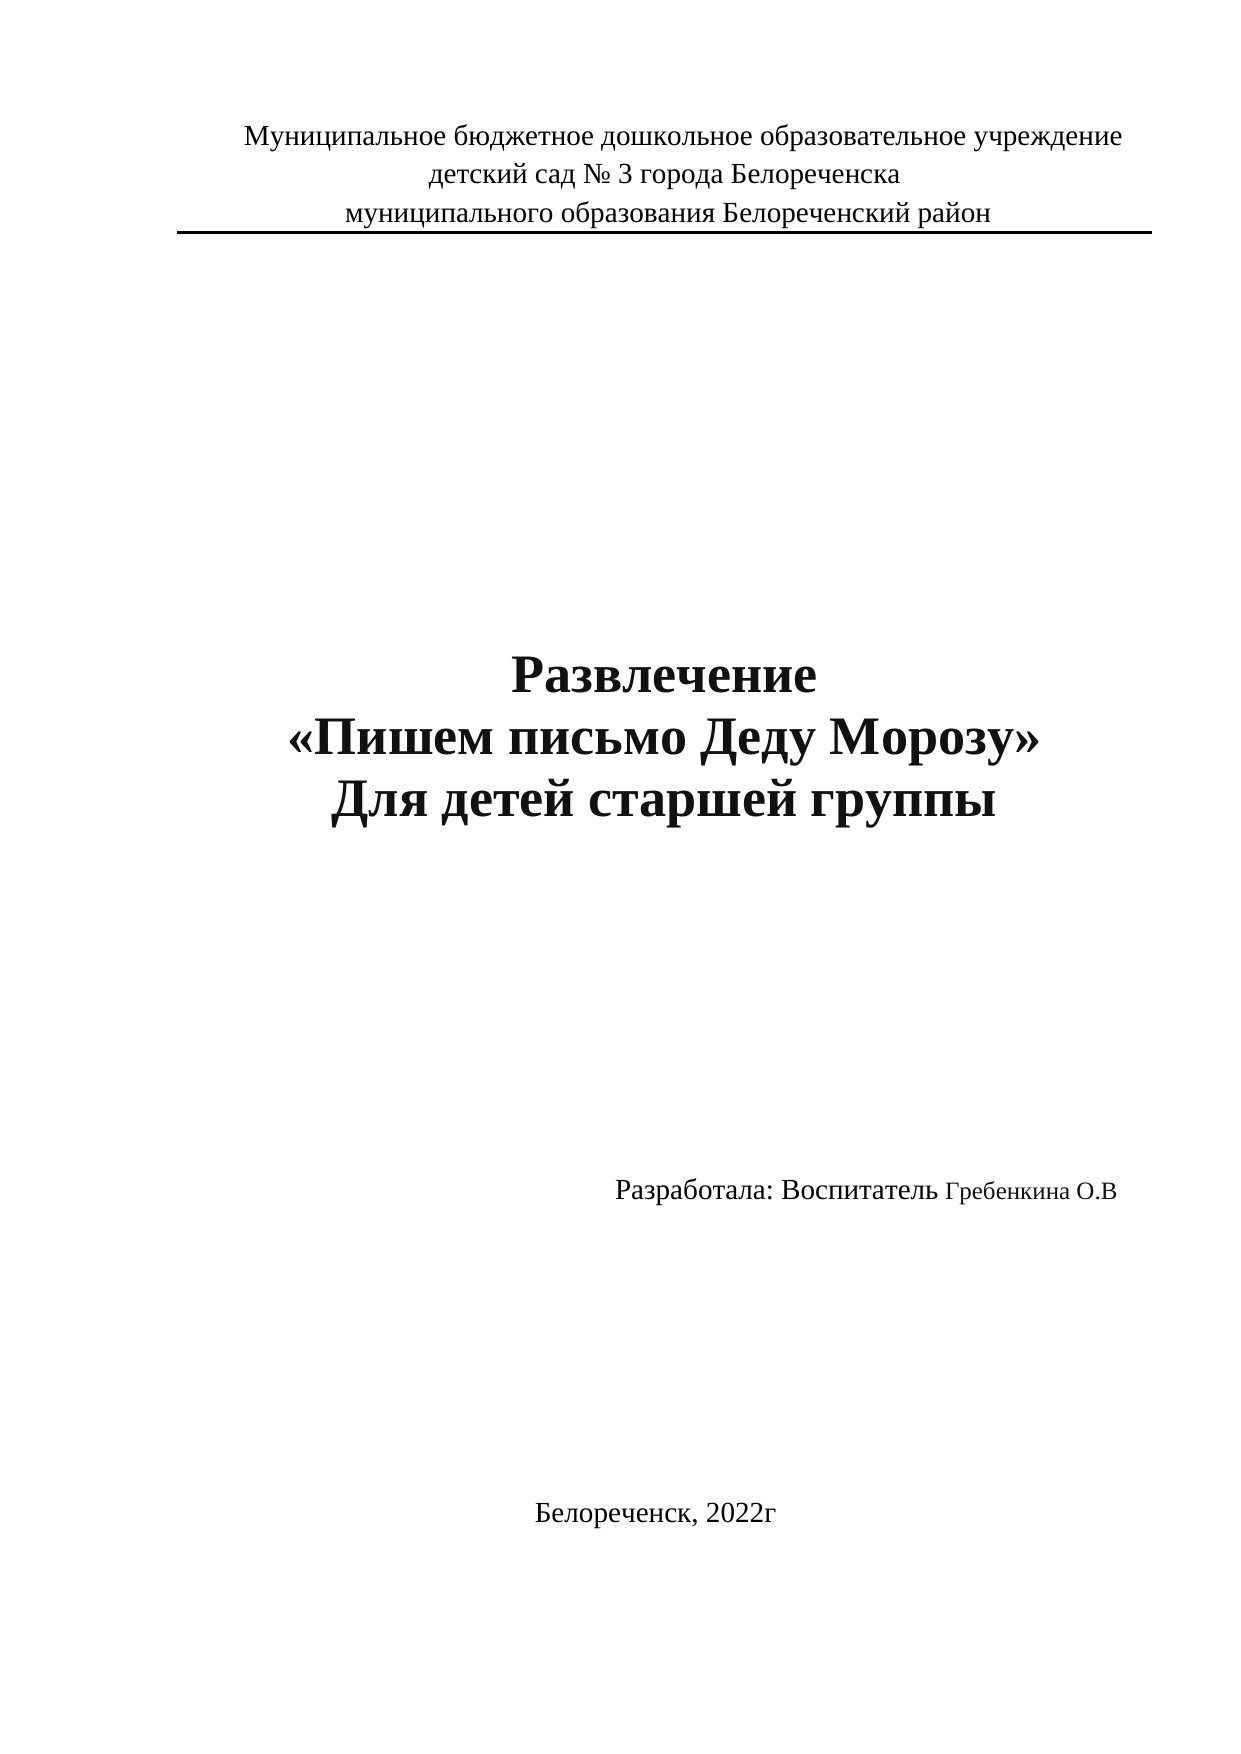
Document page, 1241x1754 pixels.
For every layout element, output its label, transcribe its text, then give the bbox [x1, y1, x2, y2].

text Развлечение [177, 641, 1152, 704]
text Разработала: Воспитатель Гребенкина О.В [177, 1172, 1152, 1205]
text «Пишем письмо Деду Морозу» [177, 704, 1152, 766]
text детский сад № 3 города Белореченска [177, 157, 1152, 190]
text Муниципальное бюджетное дошкольное образовательное учреждение [177, 118, 1152, 152]
text Для детей старшей группы [177, 766, 1152, 828]
text Белореченск, 2022г [177, 1495, 1152, 1528]
text муниципального образования Белореченский район [177, 195, 1152, 231]
